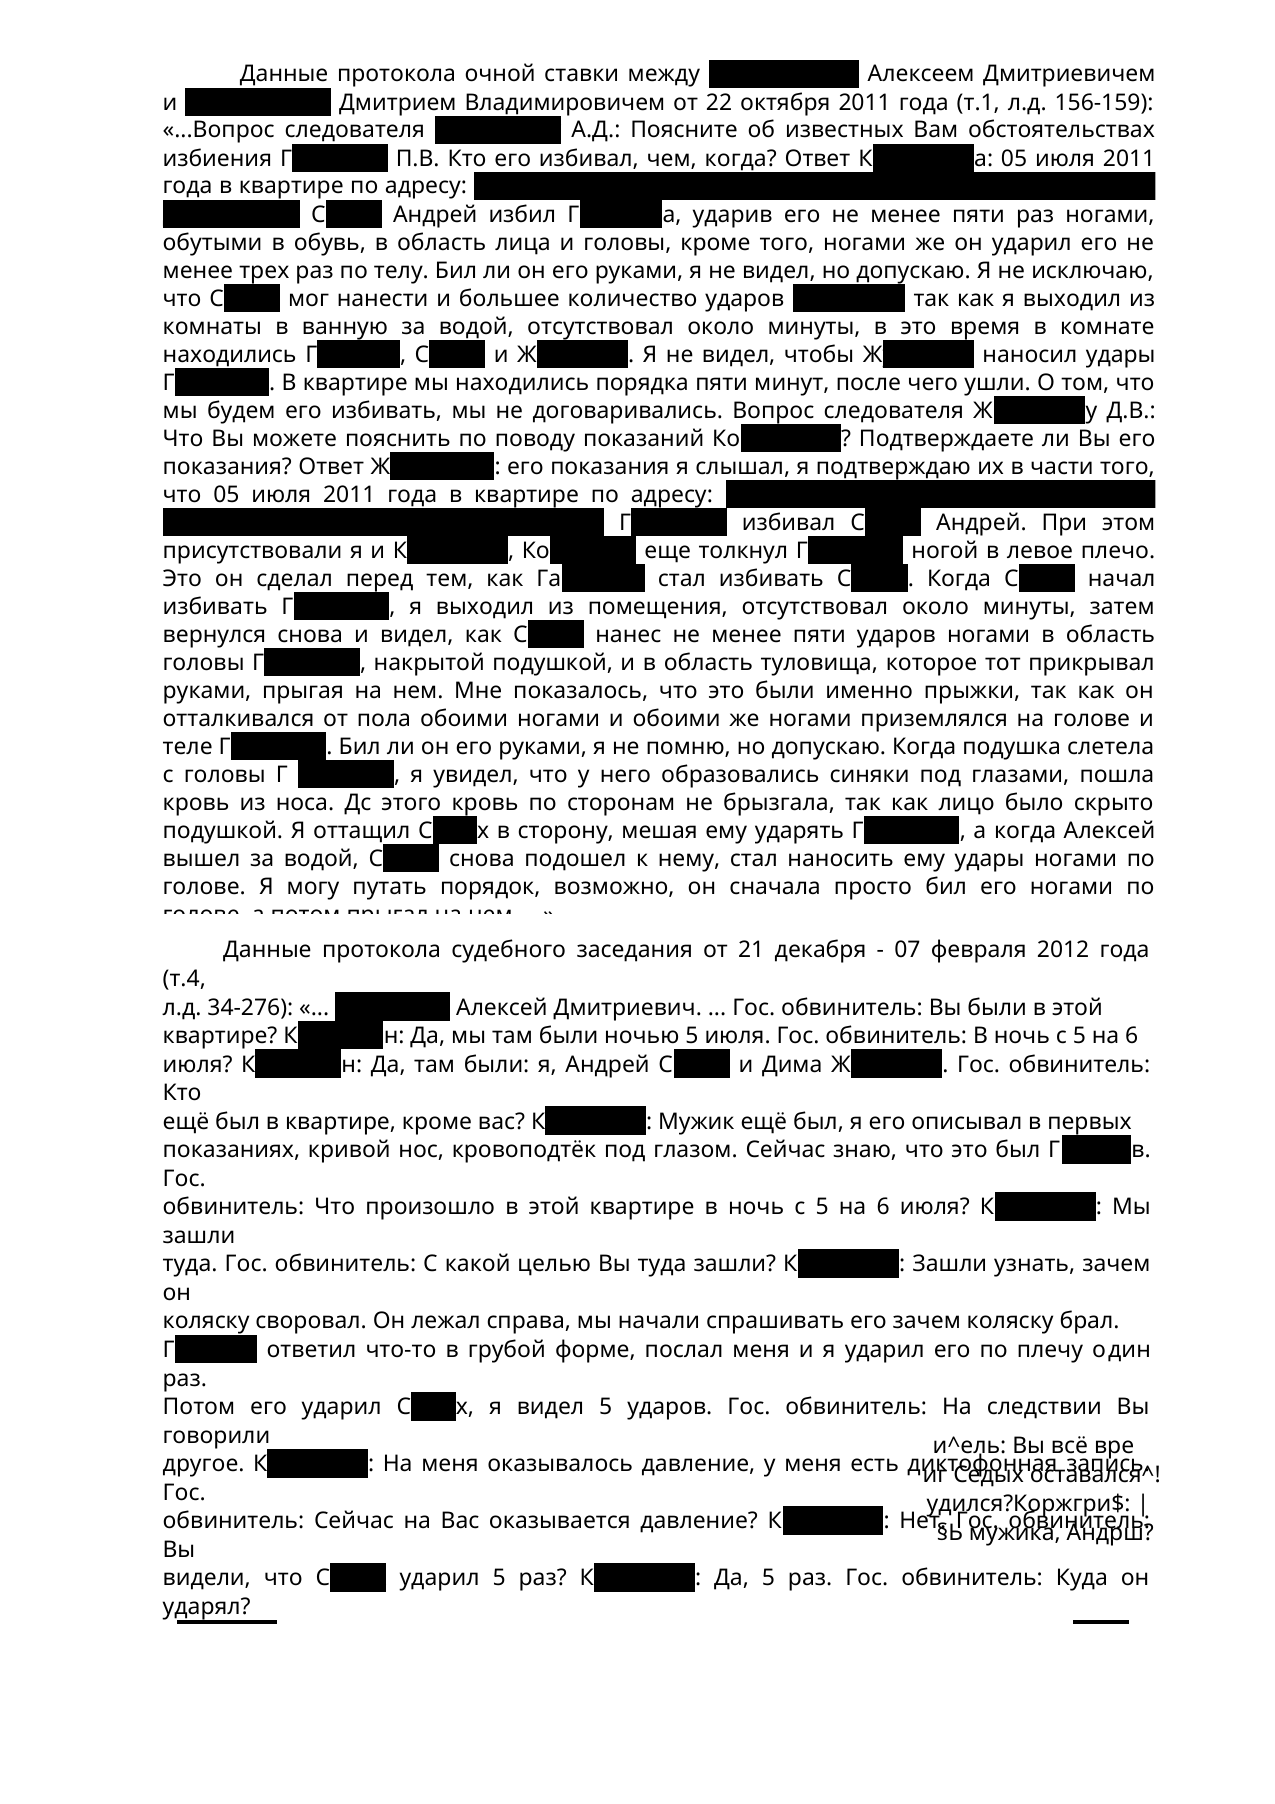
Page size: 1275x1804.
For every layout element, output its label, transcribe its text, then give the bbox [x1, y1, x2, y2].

text иг Седых оставался^! [922, 1459, 1171, 1488]
text Данные протокола очной ставки между Коржавиным Алексеем Дмитриевичем и Журавлевым Дмитрием Владимировичем от 22 октября 2011 года (т.1, л.д. 156-159): «...Вопрос следователя Коржавину А.Д.: Поясните об известных Вам обстоятельствах избиения Гапонова П.В. Кто его избивал, чем, когда? Ответ Коржавина: 05 июля 2011 года в квартире по адресу: ЗАТО пос. Первомайский Кировской области, ул. Советская, д. 13 кв. 11 Седых Андрей избил Гапонова, ударив его не менее пяти раз ногами, обутыми в обувь, в область лица и головы, кроме того, ногами же он ударил его не менее трех раз по телу. Бил ли он его руками, я не видел, но допускаю. Я не исключаю, что Седых мог нанести и большее количество ударов Гапонову, так как я выходил из комнаты в ванную за водой, отсутствовал около минуты, в это время в комнате находились Гапонов, Седых и Журавлев. Я не видел, чтобы Журавлев наносил удары Гапонову. В квартире мы находились порядка пяти минут, после чего ушли. О том, что мы будем его избивать, мы не договаривались. Вопрос следователя Журавлеву Д.В.: Что Вы можете пояснить по поводу показаний Коржавина? Подтверждаете ли Вы его показания? Ответ Журавлева: его показания я слышал, я подтверждаю их в части того, что 05 июля 2011 года в квартире по адресу: ЗАТО пос. Первомайский Кировской области, ул. Советская, д. 13 кв. 11 Гапонова избивал Седых Андрей. При этом присутствовали я и Коржавин, Коржавин еще толкнул Гапонова ногой в левое плечо. Это он сделал перед тем, как Гапонова стал избивать Седых. Когда Седых начал избивать Гапонова, я выходил из помещения, отсутствовал около минуты, затем вернулся снова и видел, как Седых нанес не менее пяти ударов ногами в область головы Гапонова, накрытой подушкой, и в область туловища, которое тот прикрывал руками, прыгая на нем. Мне показалось, что это были именно прыжки, так как он отталкивался от пола обоими ногами и обоими же ногами приземлялся на голове и теле Гапонова. Бил ли он его руками, я не помню, но допускаю. Когда подушка слетела с головы Г апонова, я увидел, что у него образовались синяки под глазами, пошла кровь из носа. Дс этого кровь по сторонам не брызгала, так как лицо было скрыто подушкой. Я оттащил Седых в сторону, мешая ему ударять Гапонова, а когда Алексей вышел за водой, Седых снова подошел к нему, стал наносить ему удары ногами по голове. Я могу путать порядок, возможно, он сначала просто бил его ногами по голове, а потом прыгал на нем. ...». [162, 59, 1156, 914]
text §Ь мужика, Андрш? [936, 1517, 1171, 1546]
text и^ель: Вы всё вре [932, 1431, 1171, 1459]
text удился?Коржгри$: | [926, 1488, 1171, 1517]
text Данные протокола судебного заседания от 21 декабря - 07 февраля 2012 года (т.4, л.д. 34-276): «... Коржавин Алексей Дмитриевич. ... Гос. обвинитель: Вы были в этой квартире? Коржавин: Да, мы там были ночью 5 июля. Гос. обвинитель: В ночь с 5 на 6 июля? Коржавин: Да, там были: я, Андрей Седых и Дима Журавлев. Гос. обвинитель: Кто ещё был в квартире, кроме вас? Коржавин: Мужик ещё был, я его описывал в первых показаниях, кривой нос, кровоподтёк под глазом. Сейчас знаю, что это был Гапонов. Гос. обвинитель: Что произошло в этой квартире в ночь с 5 на 6 июля? Коржавин: Мы зашли туда. Гос. обвинитель: С какой целью Вы туда зашли? Коржавин: Зашли узнать, зачем он коляску своровал. Он лежал справа, мы начали спрашивать его зачем коляску брал. Гапонов ответил что-то в грубой форме, послал меня и я ударил его по плечу один раз. Потом его ударил Седых, я видел 5 ударов. Гос. обвинитель: На следствии Вы говорили другое. Коржавин: На меня оказывалось давление, у меня есть диктофонная запись. Гос. обвинитель: Сейчас на Вас оказывается давление? Коржавин: Нет. Гос. обвинитель: Вы видели, что Седых ударил 5 раз? Коржавин: Да, 5 раз. Гос. обвинитель: Куда он ударял? Коржавин: В область тела и лица. Гос. обвинитель: Что было одето на ногах у„ Седых? [162, 935, 1151, 1624]
